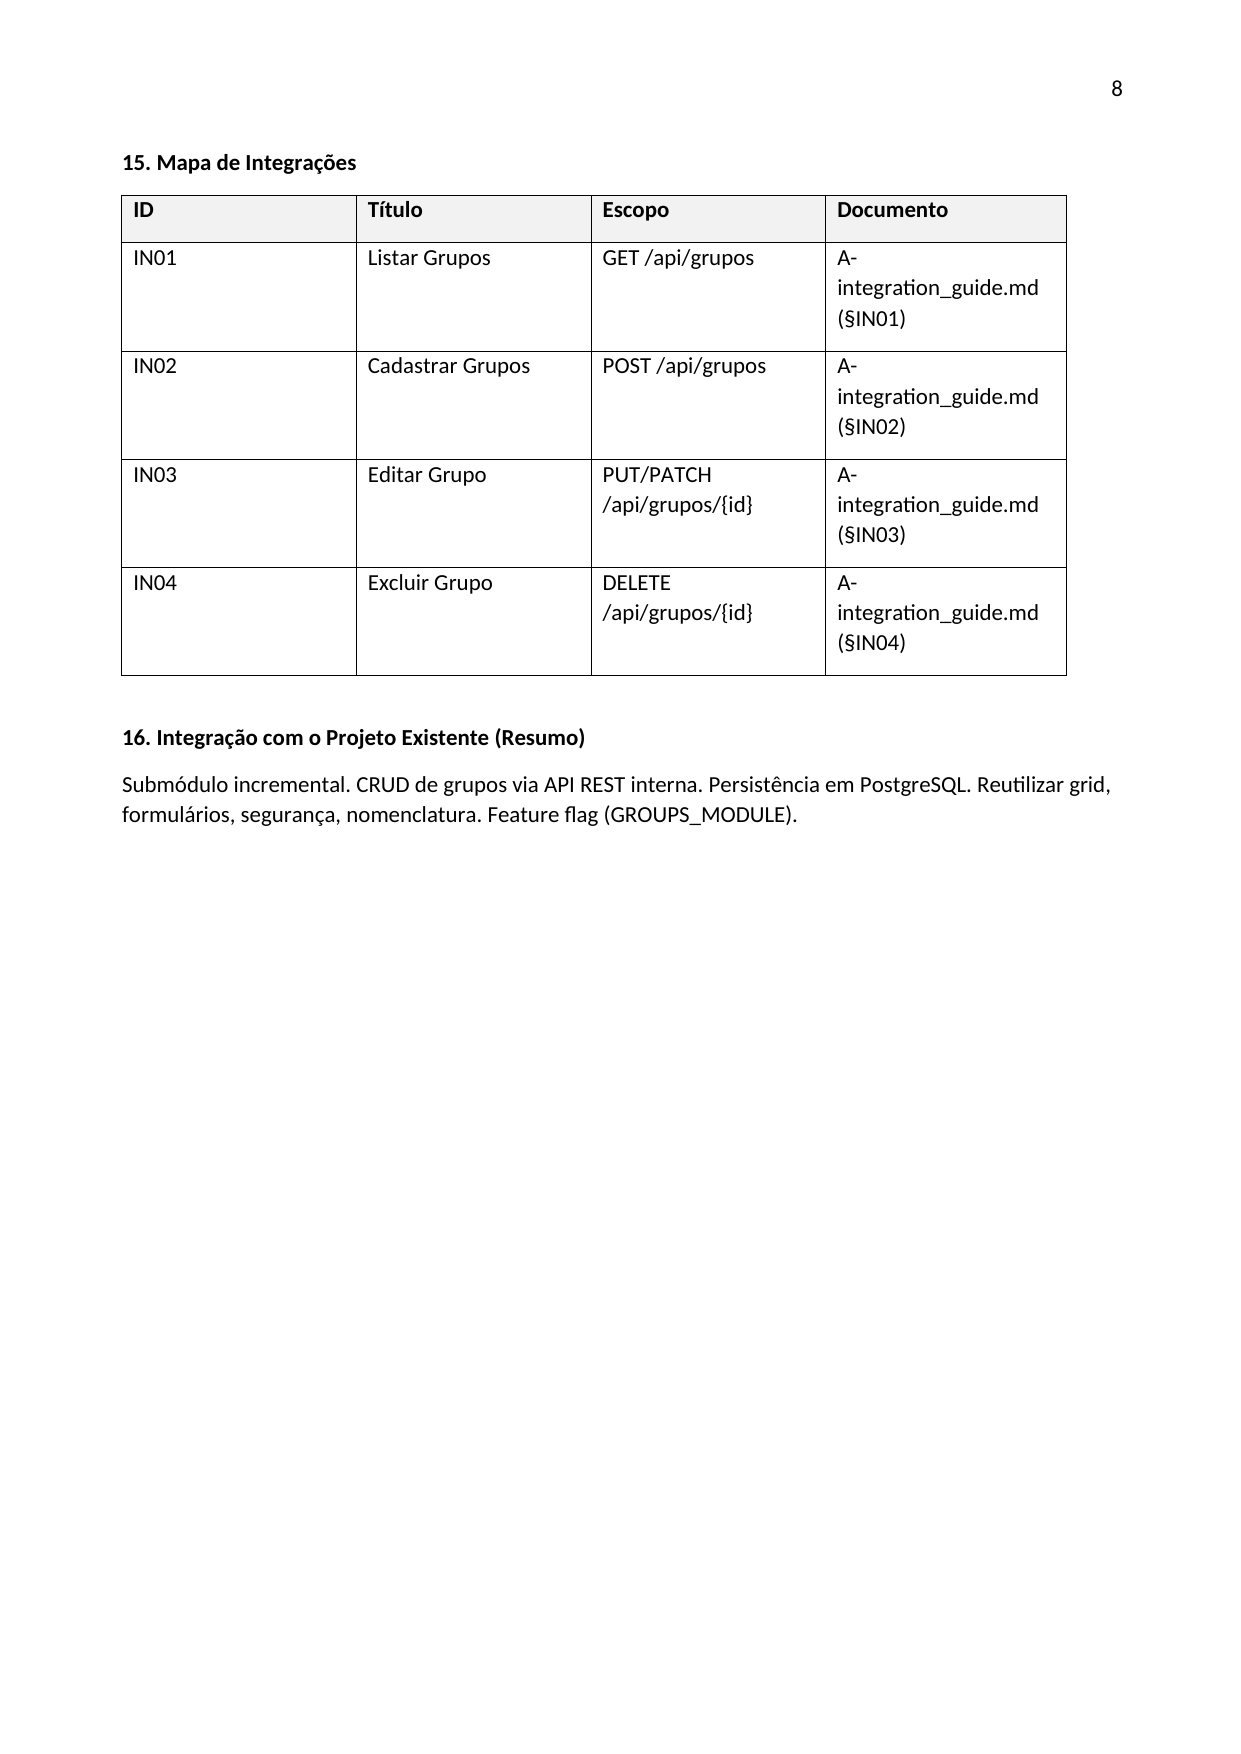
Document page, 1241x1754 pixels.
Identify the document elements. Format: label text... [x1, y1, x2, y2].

table_cell IN03 [122, 460, 356, 567]
subtitle 15. Mapa de Integrações [122, 148, 1122, 176]
subtitle 16. Integração com o Projeto Existente (Resumo) [122, 723, 1122, 751]
table_cell A-integration_guide.md (§IN04) [826, 568, 1066, 675]
table_cell GET /api/grupos [592, 243, 825, 351]
table_cell Listar Grupos [357, 243, 591, 351]
table_cell Editar Grupo [357, 460, 591, 567]
table_cell Cadastrar Grupos [357, 352, 591, 459]
table_cell Excluir Grupo [357, 568, 591, 675]
table_cell IN04 [122, 568, 356, 675]
table_header Documento [826, 196, 1066, 242]
table_header Título [357, 196, 591, 242]
table_cell A-integration_guide.md (§IN02) [826, 352, 1066, 459]
table_cell DELETE /api/grupos/{id} [592, 568, 825, 675]
text Submódulo incremental. CRUD de grupos via API REST interna. Persistência em PostgreSQL. Reutilizar grid, formulários, segurança, nomenclatura. Feature flag (GROUPS_MODULE). [122, 770, 1122, 828]
table_cell IN02 [122, 352, 356, 459]
table_cell POST /api/grupos [592, 352, 825, 459]
table_cell A-integration_guide.md (§IN03) [826, 460, 1066, 567]
table_cell A-integration_guide.md (§IN01) [826, 243, 1066, 351]
table_cell IN01 [122, 243, 356, 351]
table_cell PUT/PATCH /api/grupos/{id} [592, 460, 825, 567]
table_header Escopo [592, 196, 825, 242]
table_header ID [122, 196, 356, 242]
